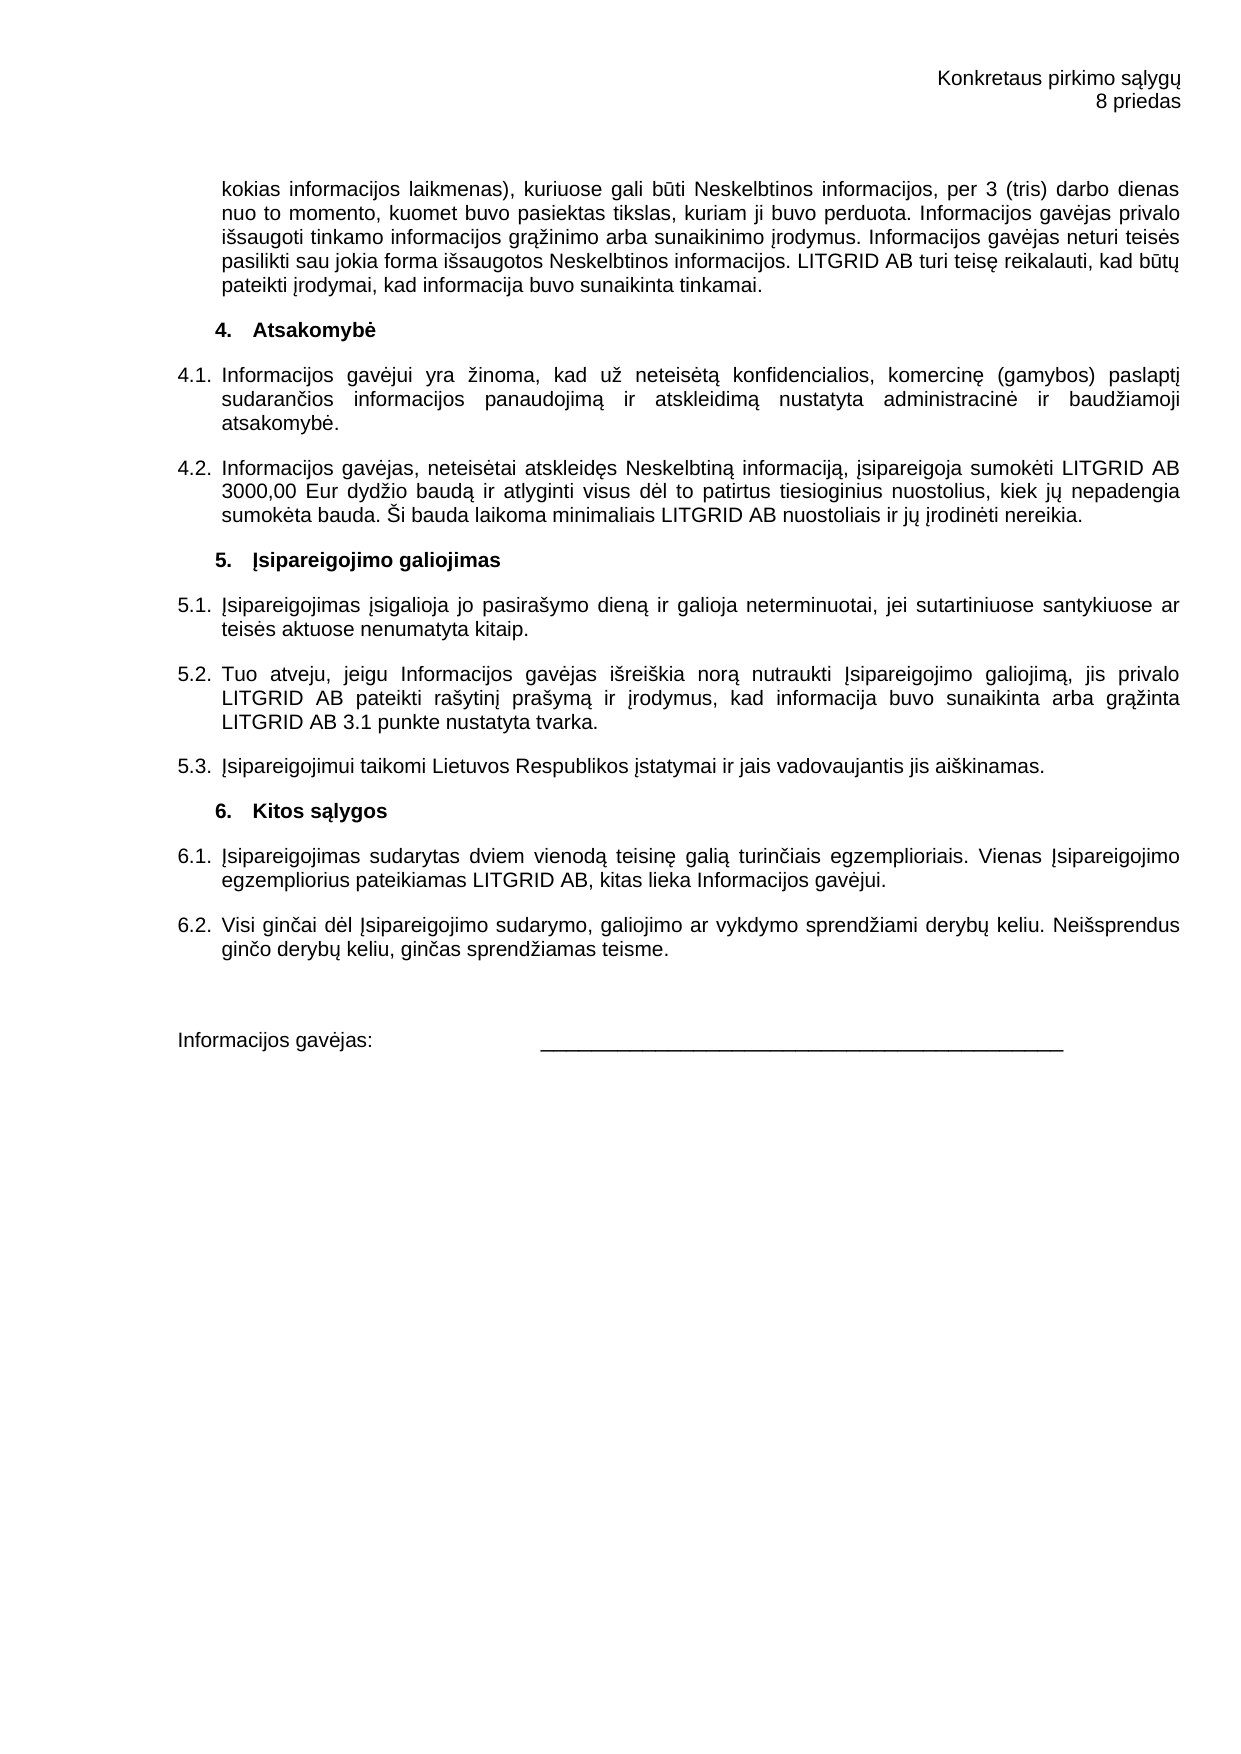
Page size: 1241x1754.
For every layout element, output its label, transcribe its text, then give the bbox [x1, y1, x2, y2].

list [177, 177, 1181, 297]
list Įsipareigojimo galiojimas [215, 548, 1181, 572]
list Kitos sąlygos [215, 799, 1181, 823]
list Įsipareigojimas įsigalioja jo pasirašymo dieną ir galioja neterminuotai, jei sutartiniuose santykiuose ar teisės aktuose nenumatyta kitaip. [177, 593, 1181, 641]
list Tuo atveju, jeigu Informacijos gavėjas išreiškia norą nutraukti Įsipareigojimo galiojimą, jis privalo LITGRID AB pateikti rašytinį prašymą ir įrodymus, kad informacija buvo sunaikinta arba grąžinta LITGRID AB 3.1 punkte nustatyta tvarka. [177, 662, 1181, 733]
list Įsipareigojimas sudarytas dviem vienodą teisinę galią turinčiais egzemplioriais. Vienas Įsipareigojimo egzempliorius pateikiamas LITGRID AB, kitas lieka Informacijos gavėjui. [177, 844, 1181, 892]
list Visi ginčai dėl Įsipareigojimo sudarymo, galiojimo ar vykdymo sprendžiami derybų keliu. Neišsprendus ginčo derybų keliu, ginčas sprendžiamas teisme. [177, 913, 1181, 961]
text Informacijos gavėjas: _________________________________________ [177, 1026, 1181, 1052]
list Informacijos gavėjui yra žinoma, kad už neteisėtą konfidencialios, komercinę (gamybos) paslaptį sudarančios informacijos panaudojimą ir atskleidimą nustatyta administracinė ir baudžiamoji atsakomybė. [177, 363, 1181, 434]
list Atsakomybė [215, 318, 1181, 342]
list Įsipareigojimui taikomi Lietuvos Respublikos įstatymai ir jais vadovaujantis jis aiškinamas. [177, 754, 1181, 778]
list Informacijos gavėjas, neteisėtai atskleidęs Neskelbtiną informaciją, įsipareigoja sumokėti LITGRID AB 3000,00 Eur dydžio baudą ir atlyginti visus dėl to patirtus tiesioginius nuostolius, kiek jų nepadengia sumokėta bauda. Ši bauda laikoma minimaliais LITGRID AB nuostoliais ir jų įrodinėti nereikia. [177, 455, 1181, 527]
